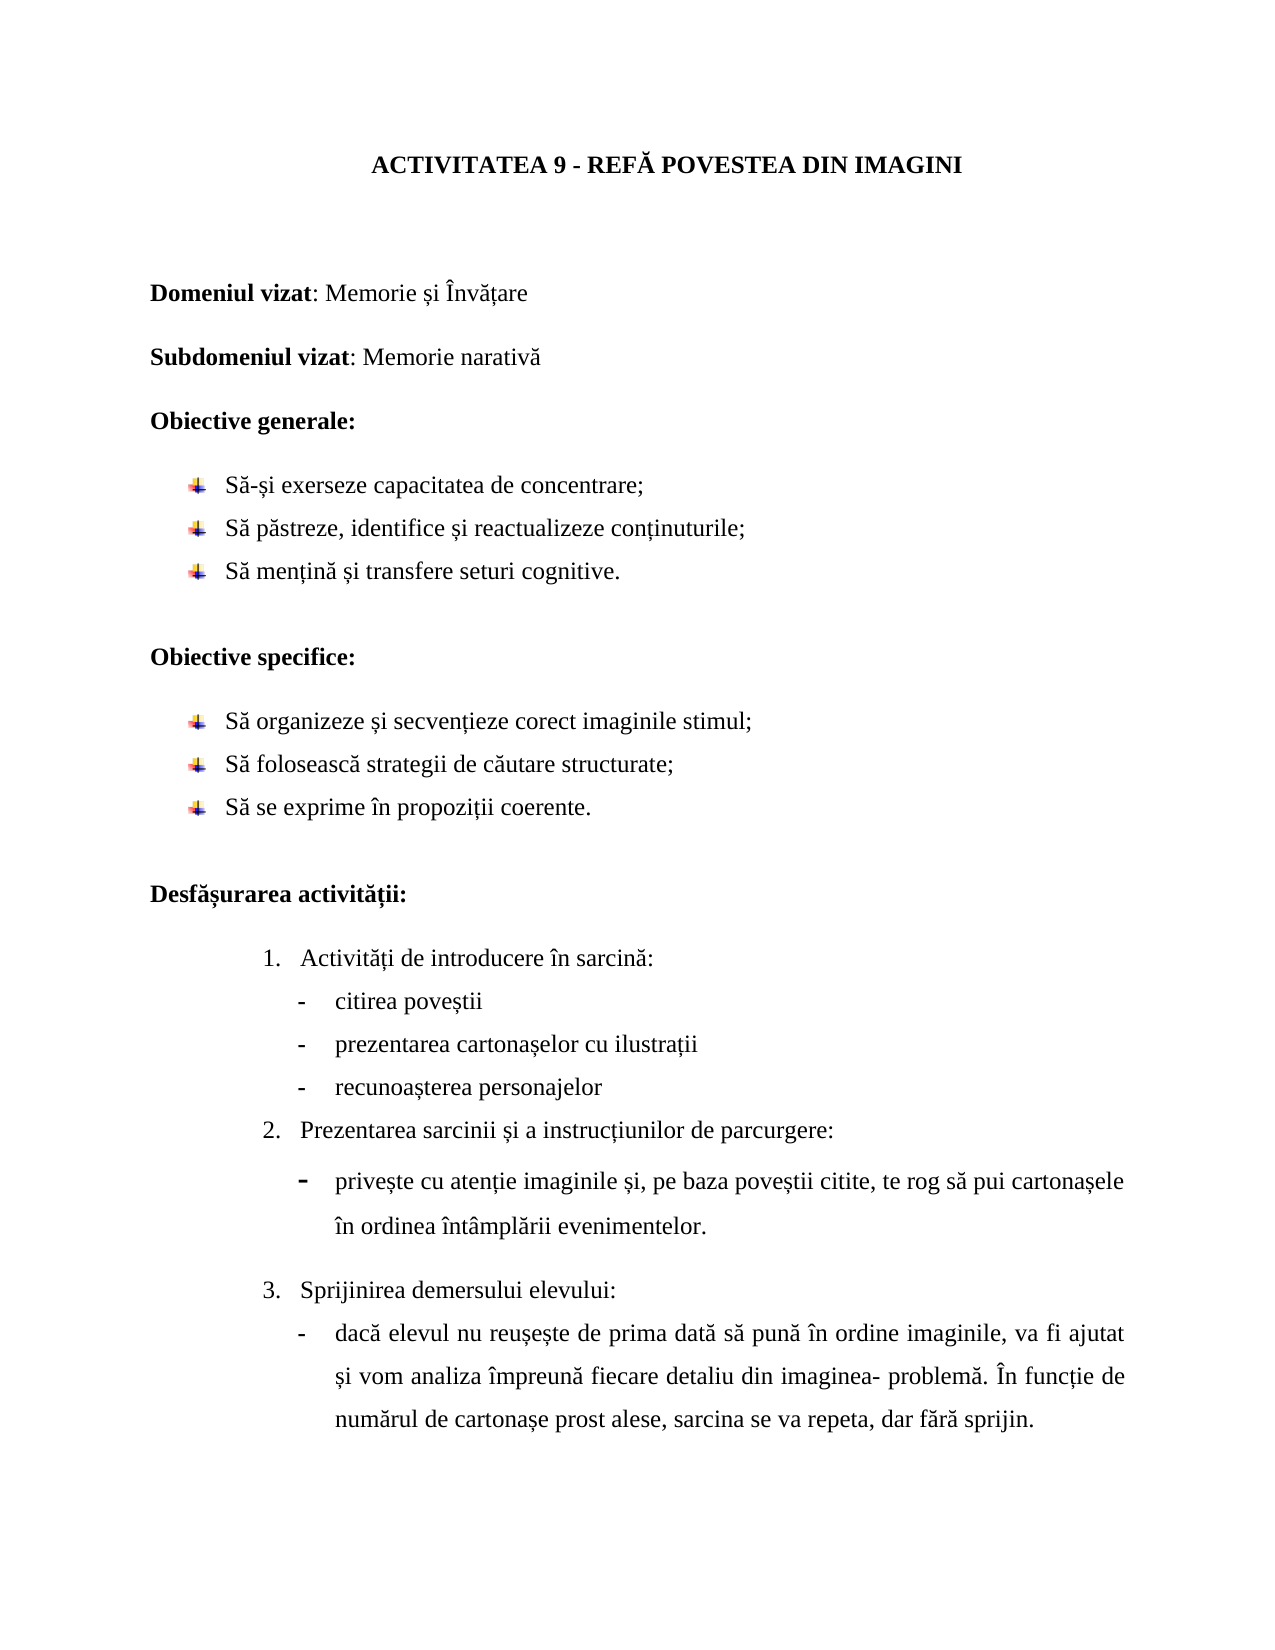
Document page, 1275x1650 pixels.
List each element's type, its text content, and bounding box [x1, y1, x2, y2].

picture [188, 476, 206, 494]
picture [188, 713, 206, 730]
list recunoașterea personajelor [297, 1072, 1125, 1101]
list Sprijinirea demersului elevului: [262, 1275, 1125, 1304]
picture [188, 756, 206, 773]
list Prezentarea sarcinii și a instrucțiunilor de parcurgere: [262, 1115, 1125, 1144]
list prezentarea cartonașelor cu ilustrații [297, 1029, 1125, 1058]
picture [188, 799, 206, 816]
text Obiective specifice: [150, 642, 1125, 671]
list dacă elevul nu reușește de prima dată să pună în ordine imaginile, va fi ajutat și vom analiza împreună fiecare detaliu din imaginea- problemă. În funcție de numărul de cartonașe prost alese, sarcina se va repeta, dar fără sprijin. [297, 1318, 1125, 1433]
text Desfășurarea activității: [150, 879, 1125, 907]
list citirea poveștii [297, 986, 1125, 1014]
list Să organizeze și secvențieze corect imaginile stimul; [187, 706, 1125, 735]
list Să mențină și transfere seturi cognitive. [187, 556, 1125, 585]
picture [188, 519, 206, 537]
list Activități de introducere în sarcină: [262, 943, 1125, 971]
text ACTIVITATEA 9 - REFĂ POVESTEA DIN IMAGINI [297, 150, 1125, 179]
list Să-și exerseze capacitatea de concentrare; [187, 470, 1125, 498]
list Să păstreze, identifice și reactualizeze conținuturile; [187, 513, 1125, 542]
list Să folosească strategii de căutare structurate; [187, 749, 1125, 778]
text Subdomeniul vizat: Memorie narativă [150, 342, 1125, 371]
list privește cu atenție imaginile și, pe baza poveștii citite, te rog să pui cartonașele în ordinea întâmplării evenimentelor. [297, 1158, 1125, 1240]
list Să se exprime în propoziții coerente. [187, 792, 1125, 821]
text Domeniul vizat: Memorie și Învățare [150, 278, 1125, 307]
picture [188, 562, 206, 580]
text Obiective generale: [150, 406, 1125, 434]
